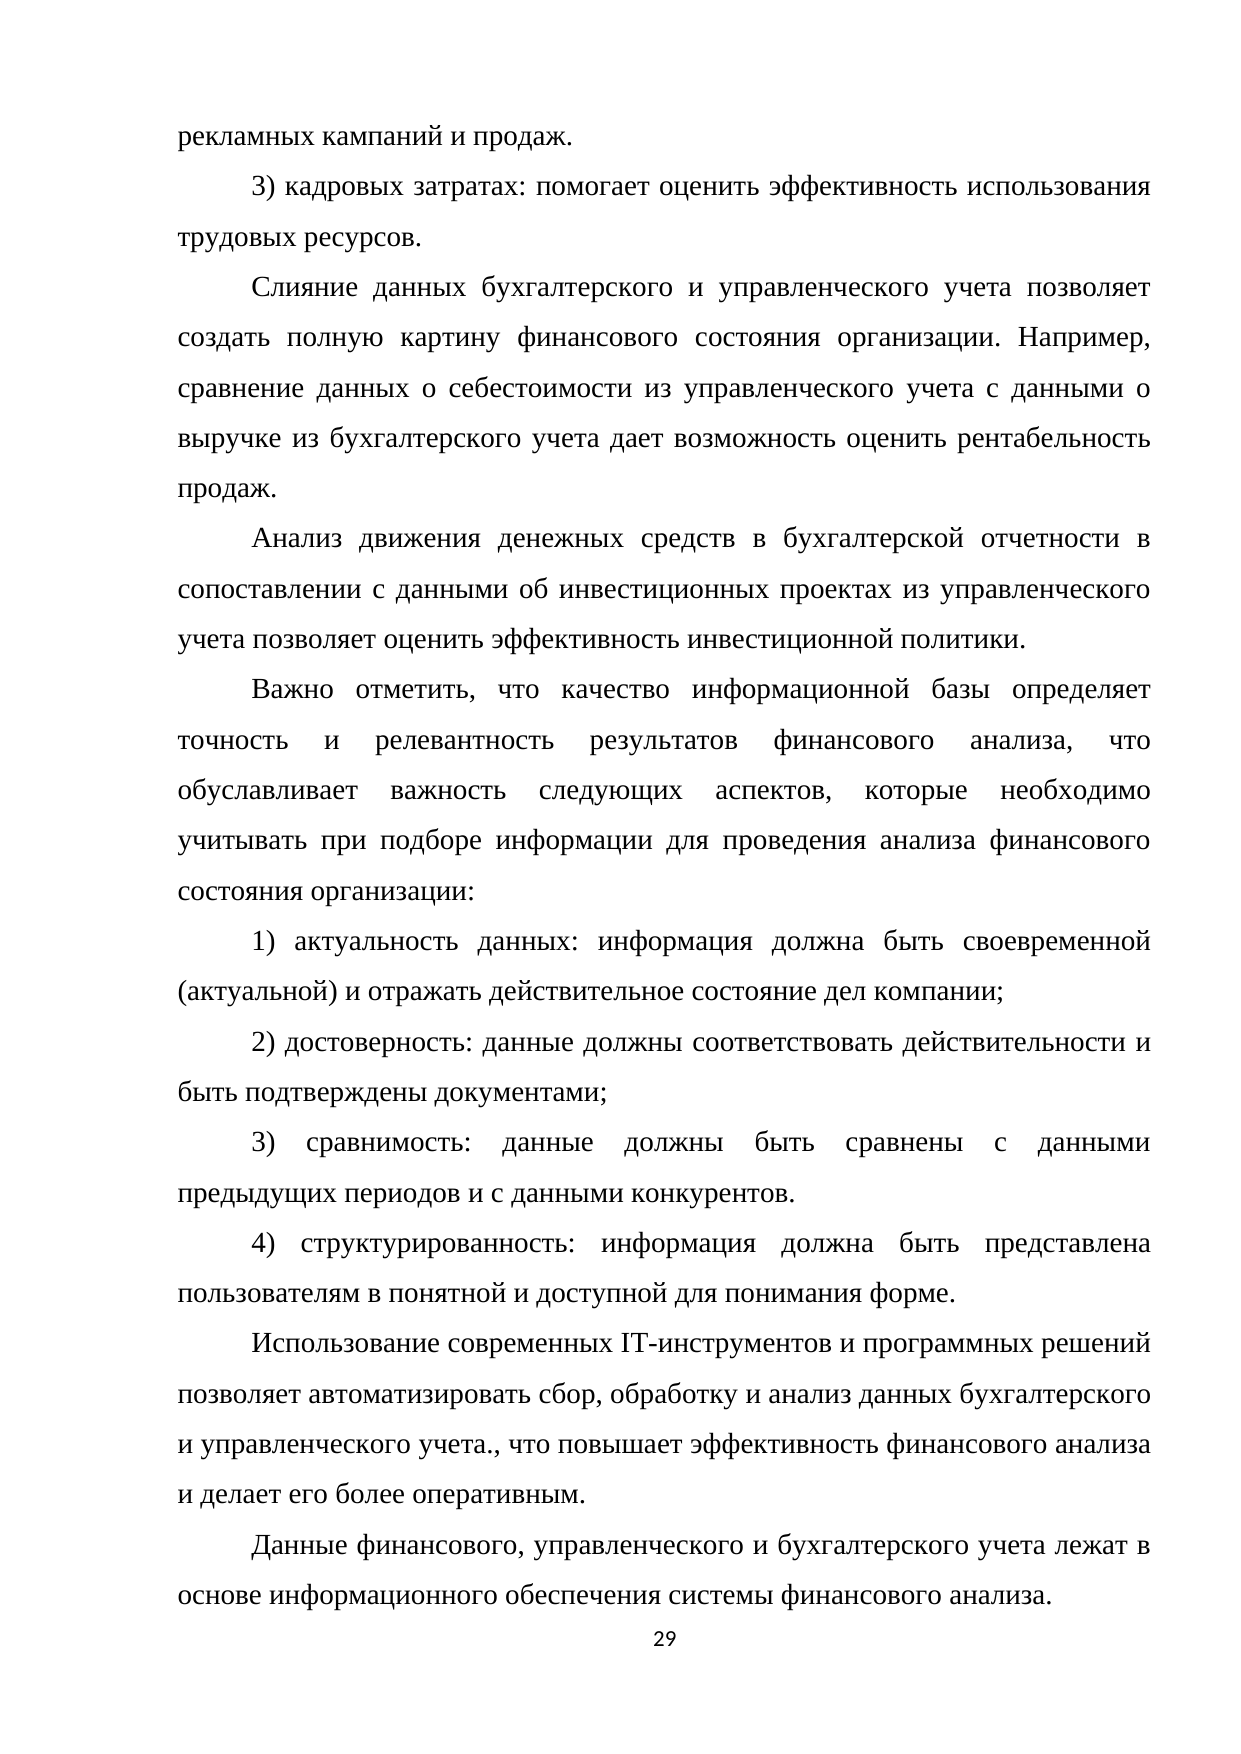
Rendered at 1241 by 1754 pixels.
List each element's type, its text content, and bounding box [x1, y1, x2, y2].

text 2) достоверность: данные должны соответствовать действительности и быть подтверждены документами; [177, 1024, 1152, 1108]
text 1) актуальность данных: информация должна быть своевременной (актуальной) и отражать действительное состояние дел компании; [177, 923, 1152, 1007]
text 3) сравнимость: данные должны быть сравнены с данными предыдущих периодов и с данными конкурентов. [177, 1124, 1152, 1208]
text Данные финансового, управленческого и бухгалтерского учета лежат в основе информационного обеспечения системы финансового анализа. [177, 1527, 1152, 1611]
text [177, 118, 1152, 152]
text 4) структурированность: информация должна быть представлена пользователям в понятной и доступной для понимания форме. [177, 1225, 1152, 1309]
text Слияние данных бухгалтерского и управленческого учета позволяет создать полную картину финансового состояния организации. Например, сравнение данных о себестоимости из управленческого учета с данными о выручке из бухгалтерского учета дает возможность оценить рентабельность продаж. [177, 269, 1152, 504]
text Важно отметить, что качество информационной базы определяет точность и релевантность результатов финансового анализа, что обуславливает важность следующих аспектов, которые необходимо учитывать при подборе информации для проведения анализа финансового состояния организации: [177, 672, 1152, 906]
text 3) кадровых затратах: помогает оценить эффективность использования трудовых ресурсов. [177, 168, 1152, 252]
text Анализ движения денежных средств в бухгалтерской отчетности в сопоставлении с данными об инвестиционных проектах из управленческого учета позволяет оценить эффективность инвестиционной политики. [177, 521, 1152, 655]
text Использование современных IT-инструментов и программных решений позволяет автоматизировать сбор, обработку и анализ данных бухгалтерского и управленческого учета., что повышает эффективность финансового анализа и делает его более оперативным. [177, 1326, 1152, 1510]
